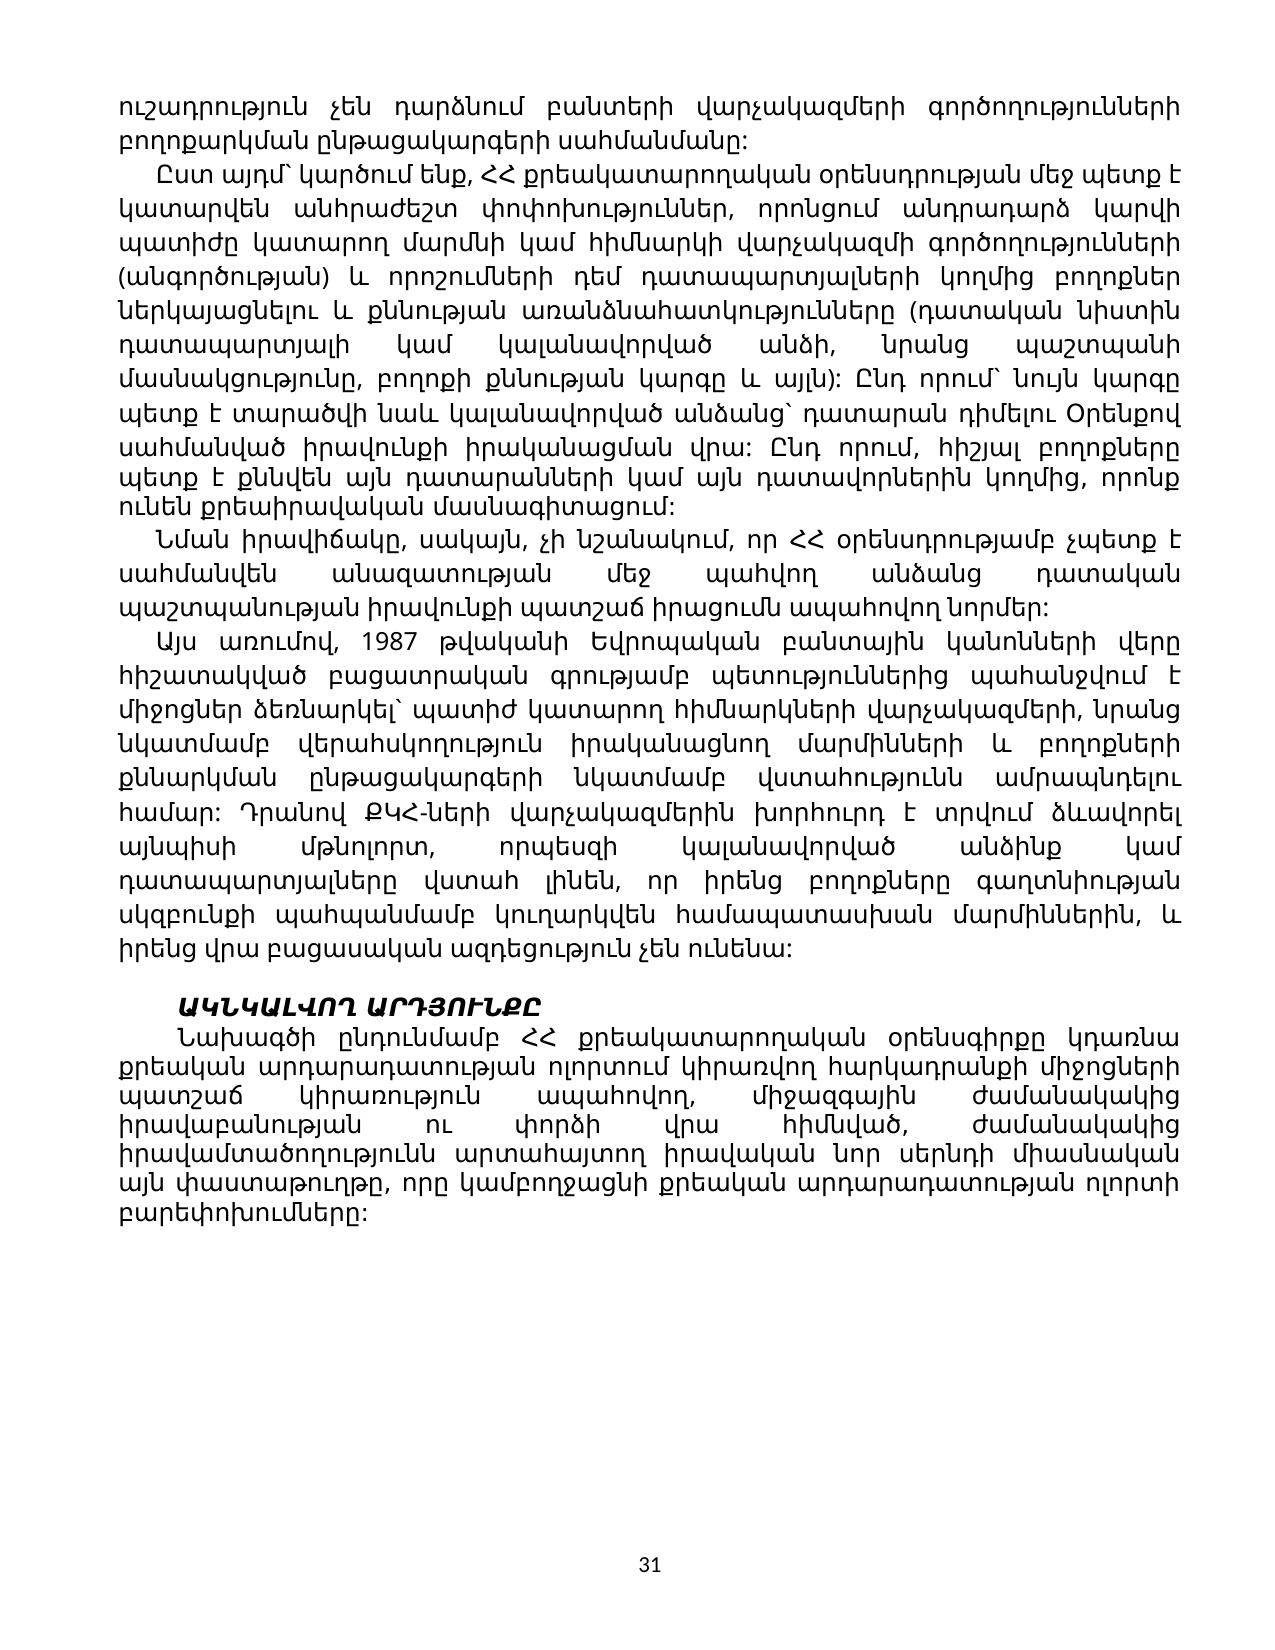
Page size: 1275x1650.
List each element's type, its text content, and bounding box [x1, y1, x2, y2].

text Ըստ այդմ` կարծում ենք, ՀՀ քրեակատարողական օրենսդրության մեջ պետք է կատարվեն անհրաժեշտ փոփոխություններ, որոնցում անդրադարձ կարվի պատիժը կատարող մարմնի կամ հիմնարկի վարչակազմի գործողությունների (անգործության) և որոշումների դեմ դատապարտյալների կողմից բողոքներ ներկայացնելու և քննության առանձնահատկությունները (դատական նիստին դատապարտյալի կամ կալանավորված անձի, նրանց պաշտպանի մասնակցությունը, բողոքի քննության կարգը և այլն): Ընդ որում` նույն կարգը պետք է տարածվի նաև կալանավորված անձանց` դատարան դիմելու Օրենքով սահմանված իրավունքի իրականացման վրա: Ընդ որում, հիշյալ բողոքները պետք է քննվեն այն դատարանների կամ այն դատավորներին կողմից, որոնք ունեն քրեաիրավական մասնագիտացում: [118, 157, 1181, 522]
text Նման իրավիճակը, սակայն, չի նշանակում, որ ՀՀ օրենսդրությամբ չպետք է սահմանվեն անազատության մեջ պահվող անձանց դատական պաշտպանության իրավունքի պատշաճ իրացումն ապահովող նորմեր: [118, 522, 1181, 624]
text Նախագծի ընդունմամբ ՀՀ քրեակատարողական օրենսգիրքը կդառնա քրեական արդարադատության ոլորտում կիրառվող հարկադրանքի միջոցների պատշաճ կիրառություն ապահովող, միջազգային ժամանակակից իրավաբանության ու փորձի վրա հիմնված, ժամանակակից իրավամտածողությունն արտահայտող իրավական նոր սերնդի միասնական այն փաստաթուղթը, որը կամբողջացնի քրեական արդարադատության ոլորտի բարեփոխումները: [118, 1023, 1181, 1227]
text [118, 89, 1181, 157]
text Այս առումով, 1987 թվականի Եվրոպական բանտային կանոնների վերը հիշատակված բացատրական գրությամբ պետություններից պահանջվում է միջոցներ ձեռնարկել` պատիժ կատարող հիմնարկների վարչակազմերի, նրանց նկատմամբ վերահսկողություն իրականացնող մարմինների և բողոքների քննարկման ընթացակարգերի նկատմամբ վստահությունն ամրապնդելու համար: Դրանով ՔԿՀ-ների վարչակազմերին խորհուրդ է տրվում ձևավորել այնպիսի մթնոլորտ, որպեսզի կալանավորված անձինք կամ դատապարտյալները վստահ լինեն, որ իրենց բողոքները գաղտնիության սկզբունքի պահպանմամբ կուղարկվեն համապատասխան մարմիններին, և իրենց վրա բացասական ազդեցություն չեն ունենա: [118, 624, 1181, 964]
text ԱԿՆԿԱԼՎՈՂ ԱՐԴՅՈՒՆՔԸ [118, 994, 1181, 1023]
